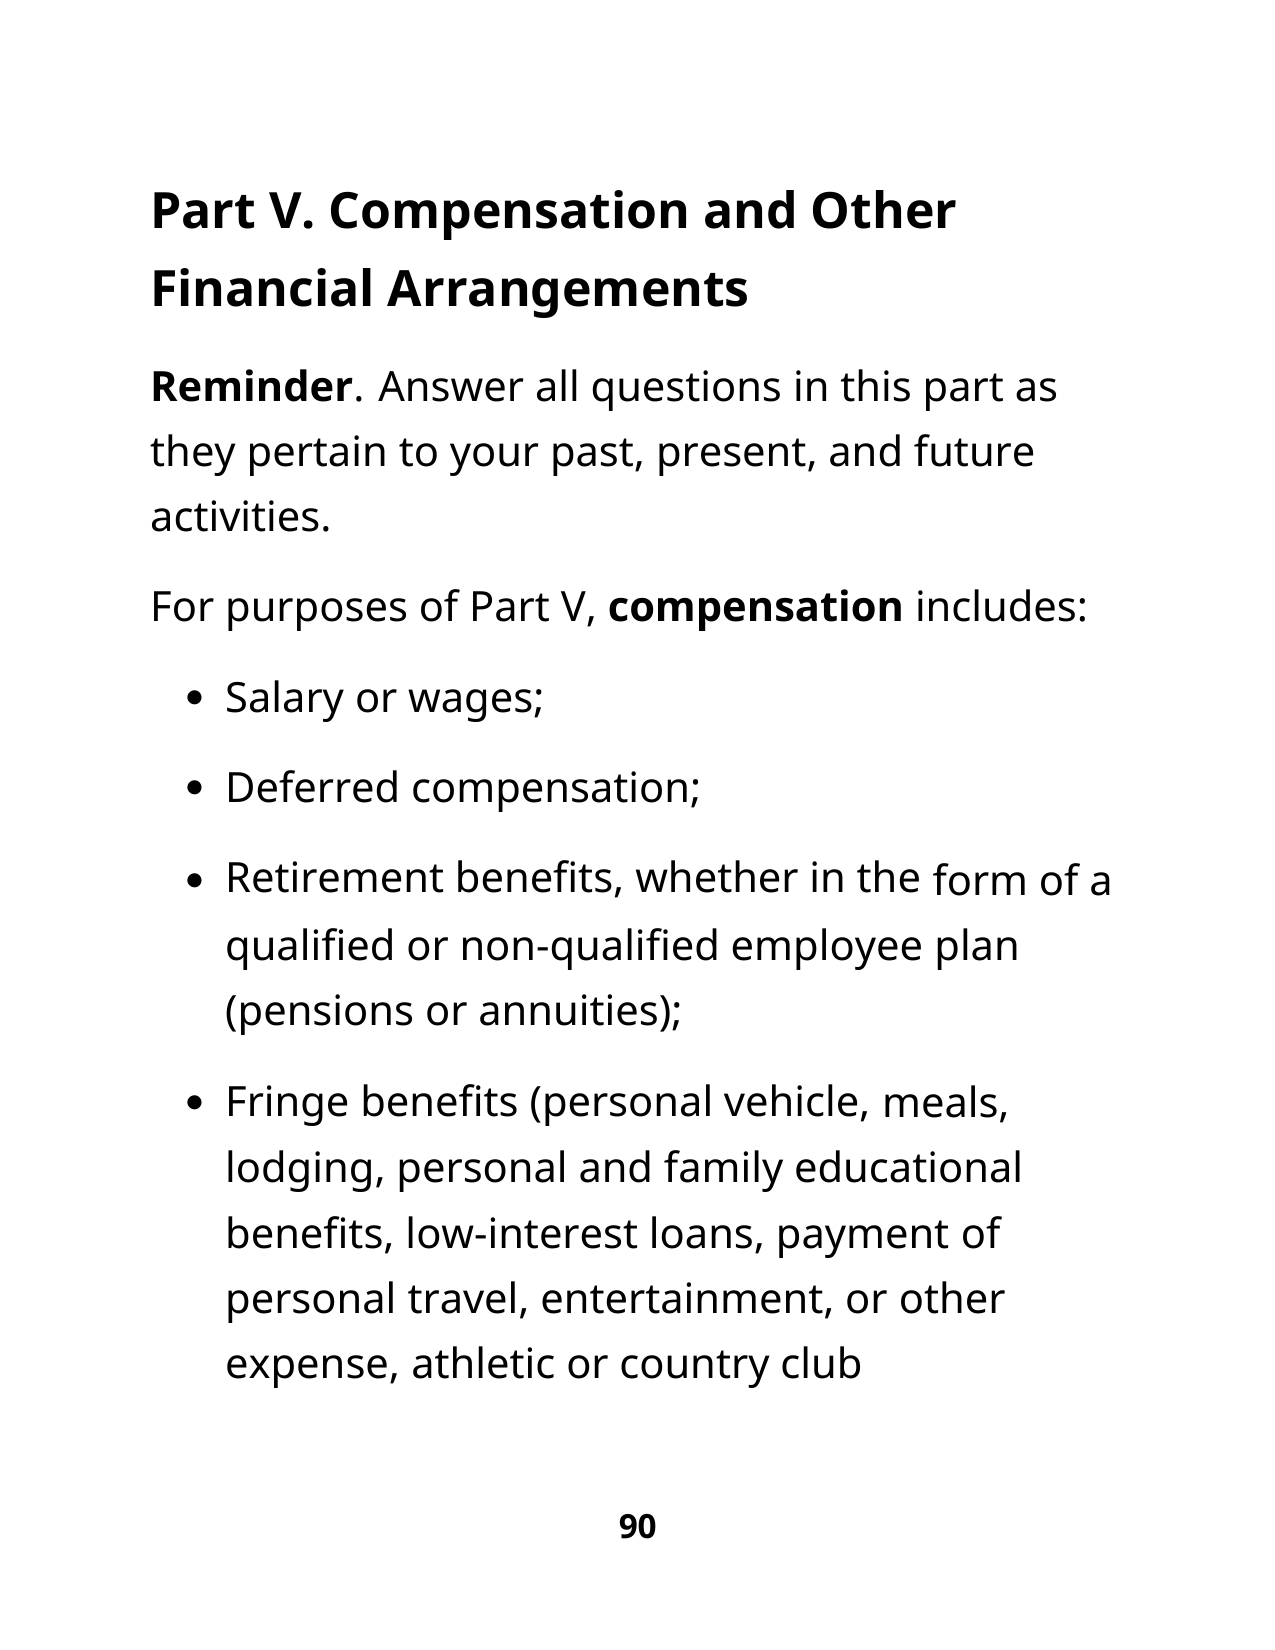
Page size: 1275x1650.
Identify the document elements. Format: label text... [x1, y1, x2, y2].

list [187, 1071, 1125, 1391]
subtitle Part V. Compensation and Other Financial Arrangements [150, 175, 1125, 321]
text For purposes of Part V, compensation includes: [150, 577, 1125, 634]
list Deferred compensation; [187, 758, 1125, 814]
text Reminder. Answer all questions in this part as they pertain to your past, present, and future activities. [150, 357, 1125, 544]
list Salary or wages; [187, 667, 1125, 724]
list Retirement benefits, whether in the form of a qualified or non-qualified employee plan (pensions or annuities); [187, 848, 1125, 1038]
